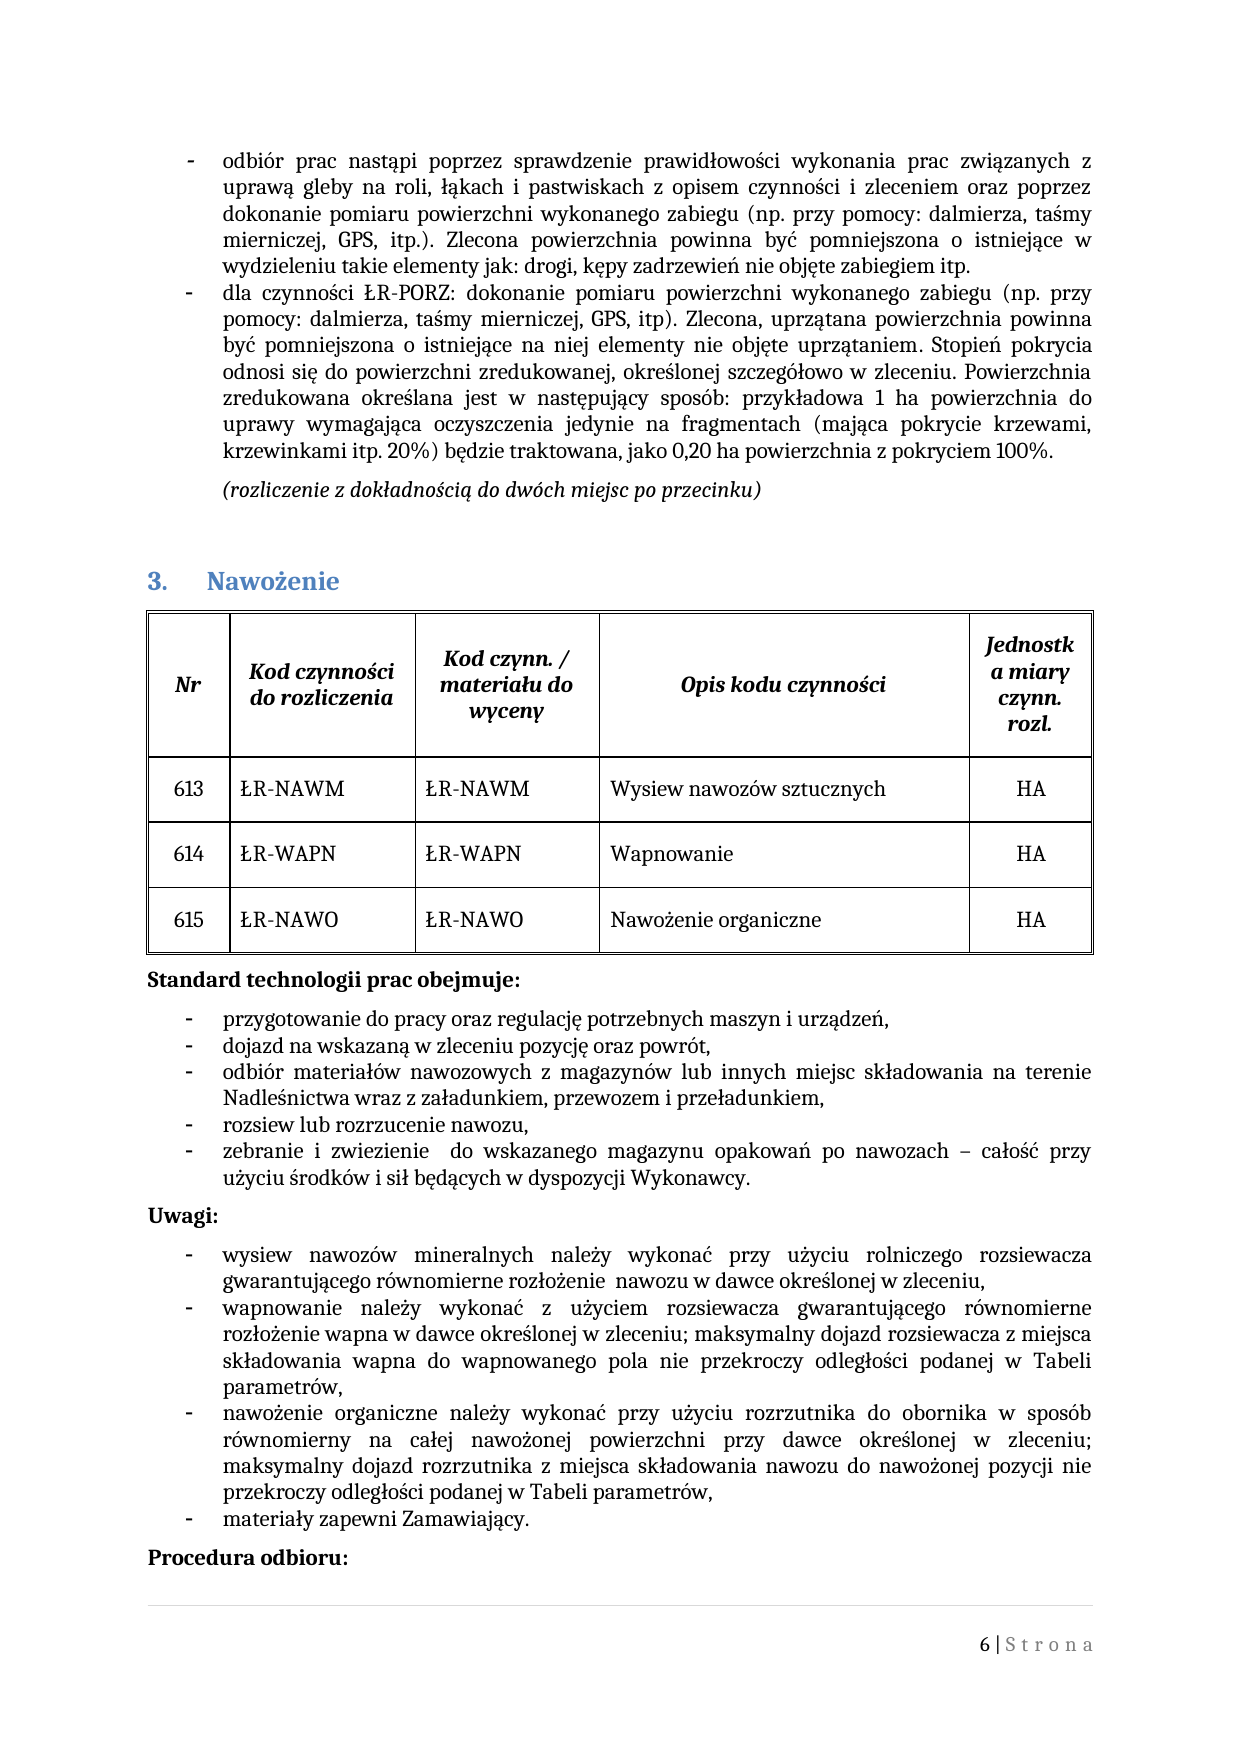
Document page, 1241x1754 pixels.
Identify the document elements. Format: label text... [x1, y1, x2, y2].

table_header Jednostka miary czynn. rozl. [970, 614, 1091, 756]
list rozsiew lub rozrzucenie nawozu, [185, 1112, 1093, 1138]
text Uwagi: [148, 1203, 1093, 1229]
table_cell Wapnowanie [600, 823, 969, 887]
list przygotowanie do pracy oraz regulację potrzebnych maszyn i urządzeń, [185, 1006, 1093, 1032]
list materiały zapewni Zamawiający. [185, 1506, 1093, 1532]
table_header Opis kodu czynności [600, 614, 969, 756]
list wysiew nawozów mineralnych należy wykonać przy użyciu rolniczego rozsiewacza gwarantującego równomierne rozłożenie nawozu w dawce określonej w zleceniu, [185, 1242, 1093, 1295]
list wapnowanie należy wykonać z użyciem rozsiewacza gwarantującego równomierne rozłożenie wapna w dawce określonej w zleceniu; maksymalny dojazd rozsiewacza z miejsca składowania wapna do wapnowanego pola nie przekroczy odległości podanej w Tabeli parametrów, [185, 1295, 1093, 1400]
table_cell ŁR-NAWO [416, 888, 599, 952]
list dojazd na wskazaną w zleceniu pozycję oraz powrót, [185, 1032, 1093, 1059]
text Standard technologii prac obejmuje: [148, 967, 1093, 994]
list odbiór materiałów nawozowych z magazynów lub innych miejsc składowania na terenie Nadleśnictwa wraz z załadunkiem, przewozem i przeładunkiem, [185, 1059, 1093, 1112]
table_cell ŁR-NAWM [231, 758, 415, 821]
text (rozliczenie z dokładnością do dwóch miejsc po przecinku) [148, 476, 1093, 503]
table_cell ŁR-NAWO [231, 888, 415, 952]
table_cell Wysiew nawozów sztucznych [600, 758, 969, 821]
table_cell 614 [149, 823, 229, 887]
table_cell ŁR-WAPN [231, 823, 415, 887]
list zebranie i zwiezienie do wskazanego magazynu opakowań po nawozach – całość przy użyciu środków i sił będących w dyspozycji Wykonawcy. [185, 1138, 1093, 1191]
list odbiór prac nastąpi poprzez sprawdzenie prawidłowości wykonania prac związanych z uprawą gleby na roli, łąkach i pastwiskach z opisem czynności i zleceniem oraz poprzez dokonanie pomiaru powierzchni wykonanego zabiegu (np. przy pomocy: dalmierza, taśmy mierniczej, GPS, itp.). Zlecona powierzchnia powinna być pomniejszona o istniejące w wydzieleniu takie elementy jak: drogi, kępy zadrzewień nie objęte zabiegiem itp. [185, 148, 1093, 279]
table_cell Nawożenie organiczne [600, 888, 969, 952]
table_header Kod czynności do rozliczenia [231, 614, 415, 756]
table_cell ŁR-WAPN [416, 823, 599, 887]
subtitle Nawożenie [148, 566, 1093, 597]
text Procedura odbioru: [148, 1544, 1093, 1571]
list nawożenie organiczne należy wykonać przy użyciu rozrzutnika do obornika w sposób równomierny na całej nawożonej powierzchni przy dawce określonej w zleceniu; maksymalny dojazd rozrzutnika z miejsca składowania nawozu do nawożonej pozycji nie przekroczy odległości podanej w Tabeli parametrów, [185, 1400, 1093, 1506]
table_cell HA [970, 823, 1091, 887]
table_cell 613 [149, 758, 229, 821]
table_header Kod czynn. / materiału do wyceny [416, 614, 599, 756]
list dla czynności ŁR-PORZ: dokonanie pomiaru powierzchni wykonanego zabiegu (np. przy pomocy: dalmierza, taśmy mierniczej, GPS, itp). Zlecona, uprzątana powierzchnia powinna być pomniejszona o istniejące na niej elementy nie objęte uprzątaniem. Stopień pokrycia odnosi się do powierzchni zredukowanej, określonej szczegółowo w zleceniu. Powierzchnia zredukowana określana jest w następujący sposób: przykładowa 1 ha powierzchnia do uprawy wymagająca oczyszczenia jedynie na fragmentach (mająca pokrycie krzewami, krzewinkami itp. 20%) będzie traktowana, jako 0,20 ha powierzchnia z pokryciem 100%. [185, 279, 1093, 464]
table_header Nr [149, 614, 229, 756]
table_cell ŁR-NAWM [416, 758, 599, 821]
table_cell HA [970, 888, 1091, 952]
table_cell HA [970, 758, 1091, 821]
table_cell 615 [149, 888, 229, 952]
